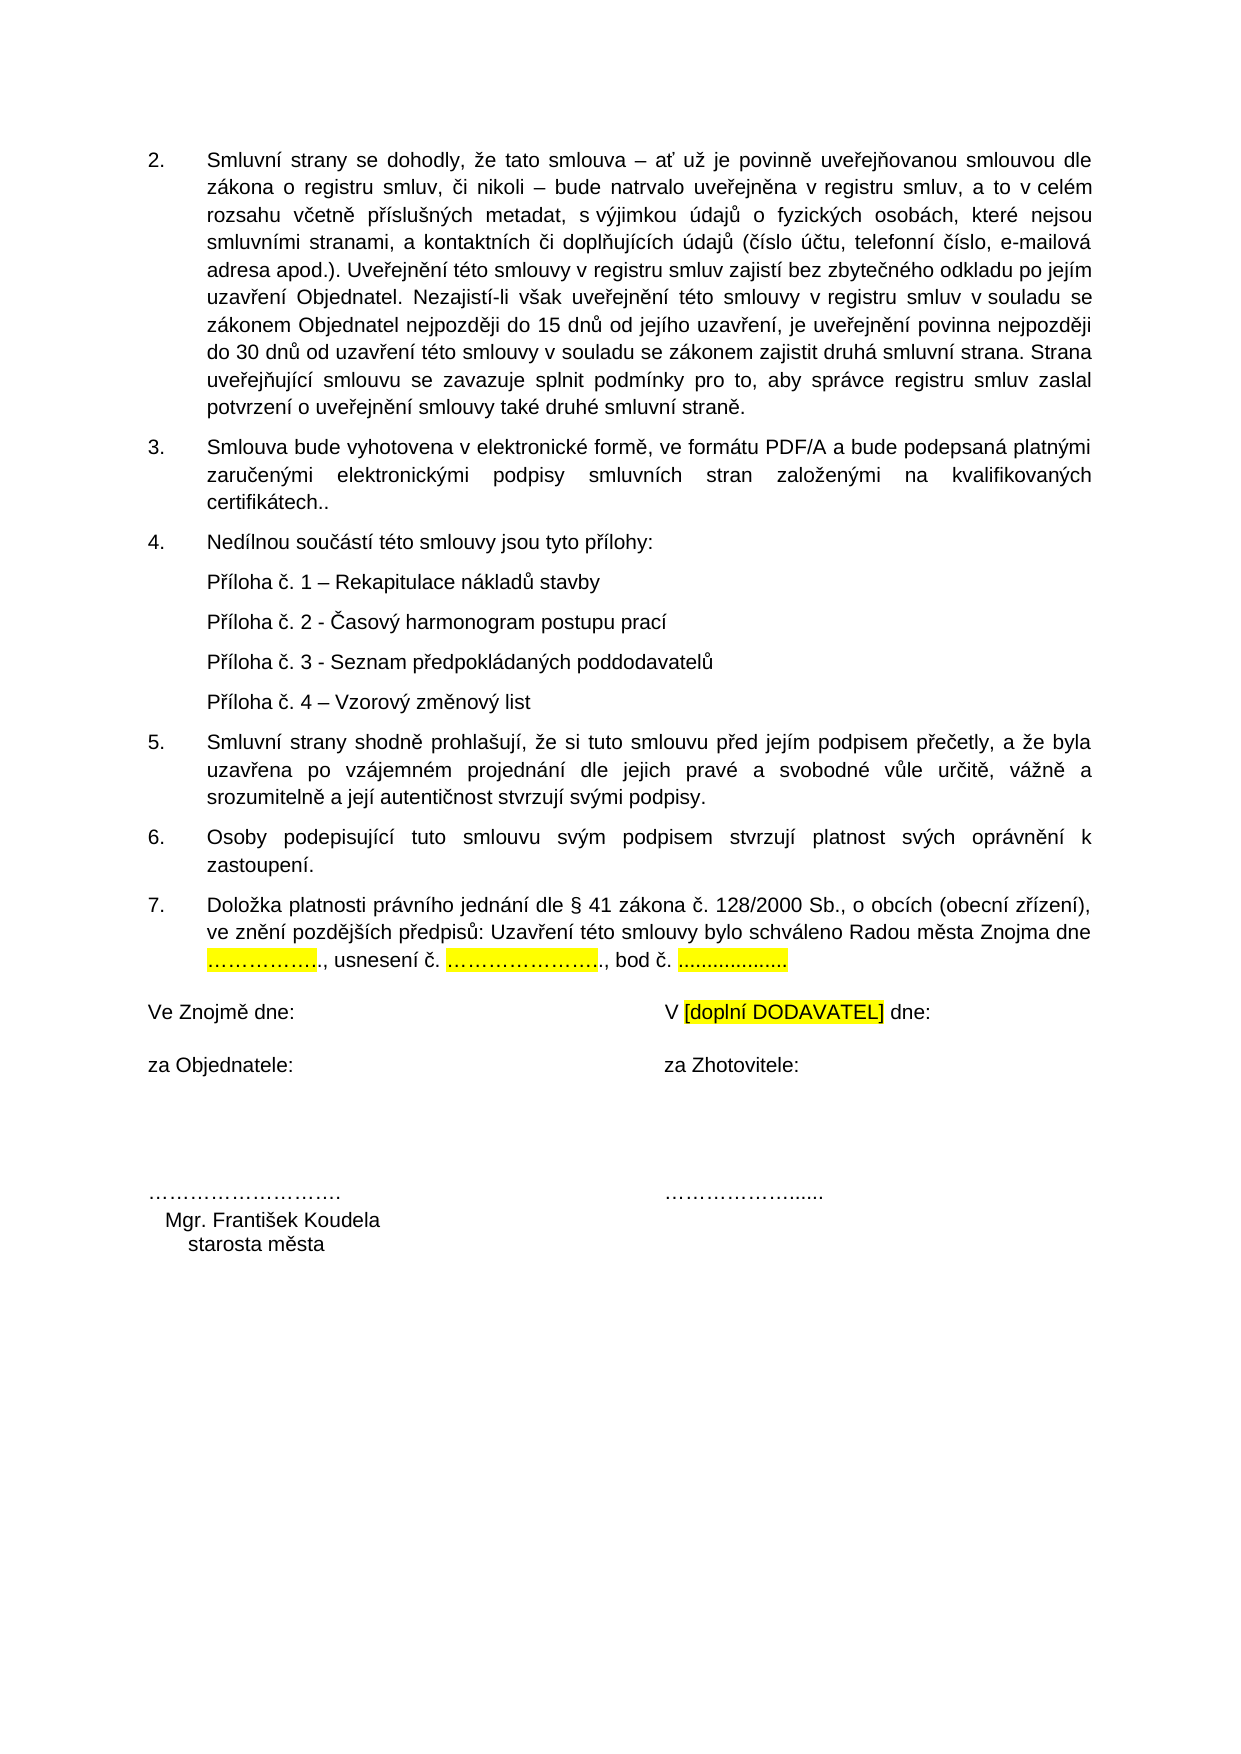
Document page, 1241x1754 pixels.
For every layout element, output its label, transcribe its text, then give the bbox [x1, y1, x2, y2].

list Smluvní strany shodně prohlašují, že si tuto smlouvu před jejím podpisem přečetly, a že byla uzavřena po vzájemném projednání dle jejich pravé a svobodné vůle určitě, vážně a srozumitelně a její autentičnost stvrzují svými podpisy. [148, 730, 1093, 809]
list Doložka platnosti právního jednání dle § 41 zákona č. 128/2000 Sb., o obcích (obecní zřízení), ve znění pozdějších předpisů: Uzavření této smlouvy bylo schváleno Radou města Znojma dne …………….., usnesení č. ………………….., bod č. ................... [148, 893, 1093, 972]
text Ve Znojmě dne: V [doplní DODAVATEL] dne: [884, 1000, 1093, 1024]
list Nedílnou součástí této smlouvy jsou tyto přílohy: [148, 530, 1093, 554]
list Smluvní strany se dohodly, že tato smlouva – ať už je povinně uveřejňovanou smlouvou dle zákona o registru smluv, či nikoli – bude natrvalo uveřejněna v registru smluv, a to v celém rozsahu včetně příslušných metadat, s výjimkou údajů o fyzických osobách, které nejsou smluvními stranami, a kontaktních či doplňujících údajů (číslo účtu, telefonní číslo, e-mailová adresa apod.). Uveřejnění této smlouvy v registru smluv zajistí bez zbytečného odkladu po jejím uzavření Objednatel. Nezajistí-li však uveřejnění této smlouvy v registru smluv v souladu se zákonem Objednatel nejpozději do 15 dnů od jejího uzavření, je uveřejnění povinna nejpozději do 30 dnů od uzavření této smlouvy v souladu se zákonem zajistit druhá smluvní strana. Strana uveřejňující smlouvu se zavazuje splnit podmínky pro to, aby správce registru smluv zaslal potvrzení o uveřejnění smlouvy také druhé smluvní straně. [148, 148, 1093, 419]
text za Objednatele: za Zhotovitele: [148, 1053, 1093, 1077]
text Mgr. František Koudela [148, 1208, 1093, 1232]
text Příloha č. 1 – Rekapitulace nákladů stavby [207, 570, 1093, 594]
text Ve Znojmě dne: V [doplní DODAVATEL] dne: [148, 1000, 684, 1024]
list Smlouva bude vyhotovena v elektronické formě, ve formátu PDF/A a bude podepsaná platnými zaručenými elektronickými podpisy smluvních stran založenými na kvalifikovaných certifikátech.. [148, 435, 1093, 514]
text starosta města [148, 1232, 1093, 1256]
text Příloha č. 3 - Seznam předpokládaných poddodavatelů [207, 650, 1093, 674]
list Osoby podepisující tuto smlouvu svým podpisem stvrzují platnost svých oprávnění k zastoupení. [148, 825, 1093, 877]
text ………………………. ………………...... [148, 1180, 1093, 1204]
text Příloha č. 4 – Vzorový změnový list [207, 690, 1093, 714]
text Příloha č. 2 - Časový harmonogram postupu prací [207, 610, 1093, 634]
